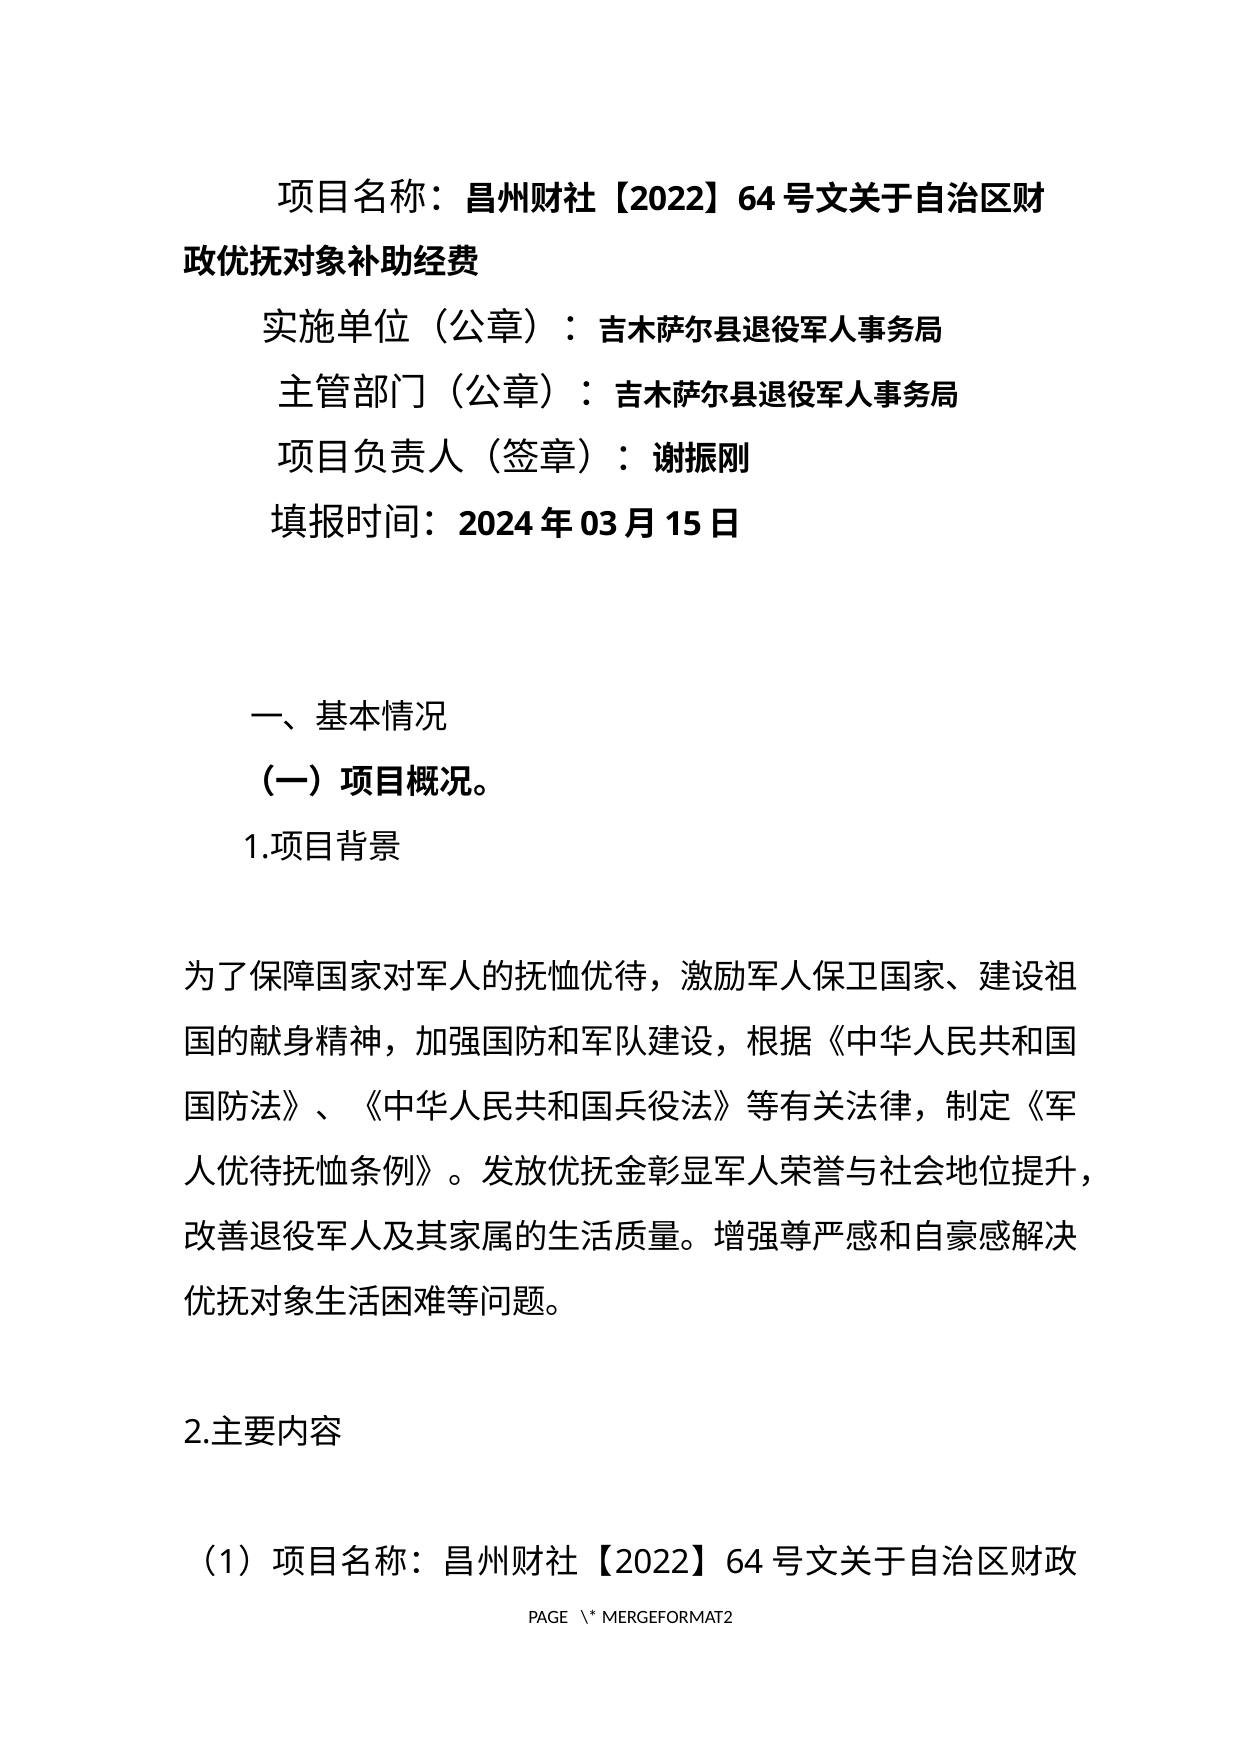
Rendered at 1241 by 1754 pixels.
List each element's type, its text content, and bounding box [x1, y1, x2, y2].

text 主管部门（公章）：吉木萨尔县退役军人事务局 [183, 357, 1078, 422]
text 一、基本情况 [183, 682, 1078, 747]
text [183, 812, 1078, 1592]
text 项目名称：昌州财社【2022】64号文关于自治区财政优抚对象补助经费 [183, 162, 1078, 292]
text 项目负责人（签章）：谢振刚 [183, 422, 1078, 487]
text 实施单位（公章）：吉木萨尔县退役军人事务局 [183, 292, 1078, 357]
text 填报时间：2024年03月15日 [211, 487, 1078, 552]
text （一）项目概况。 [183, 747, 1078, 812]
